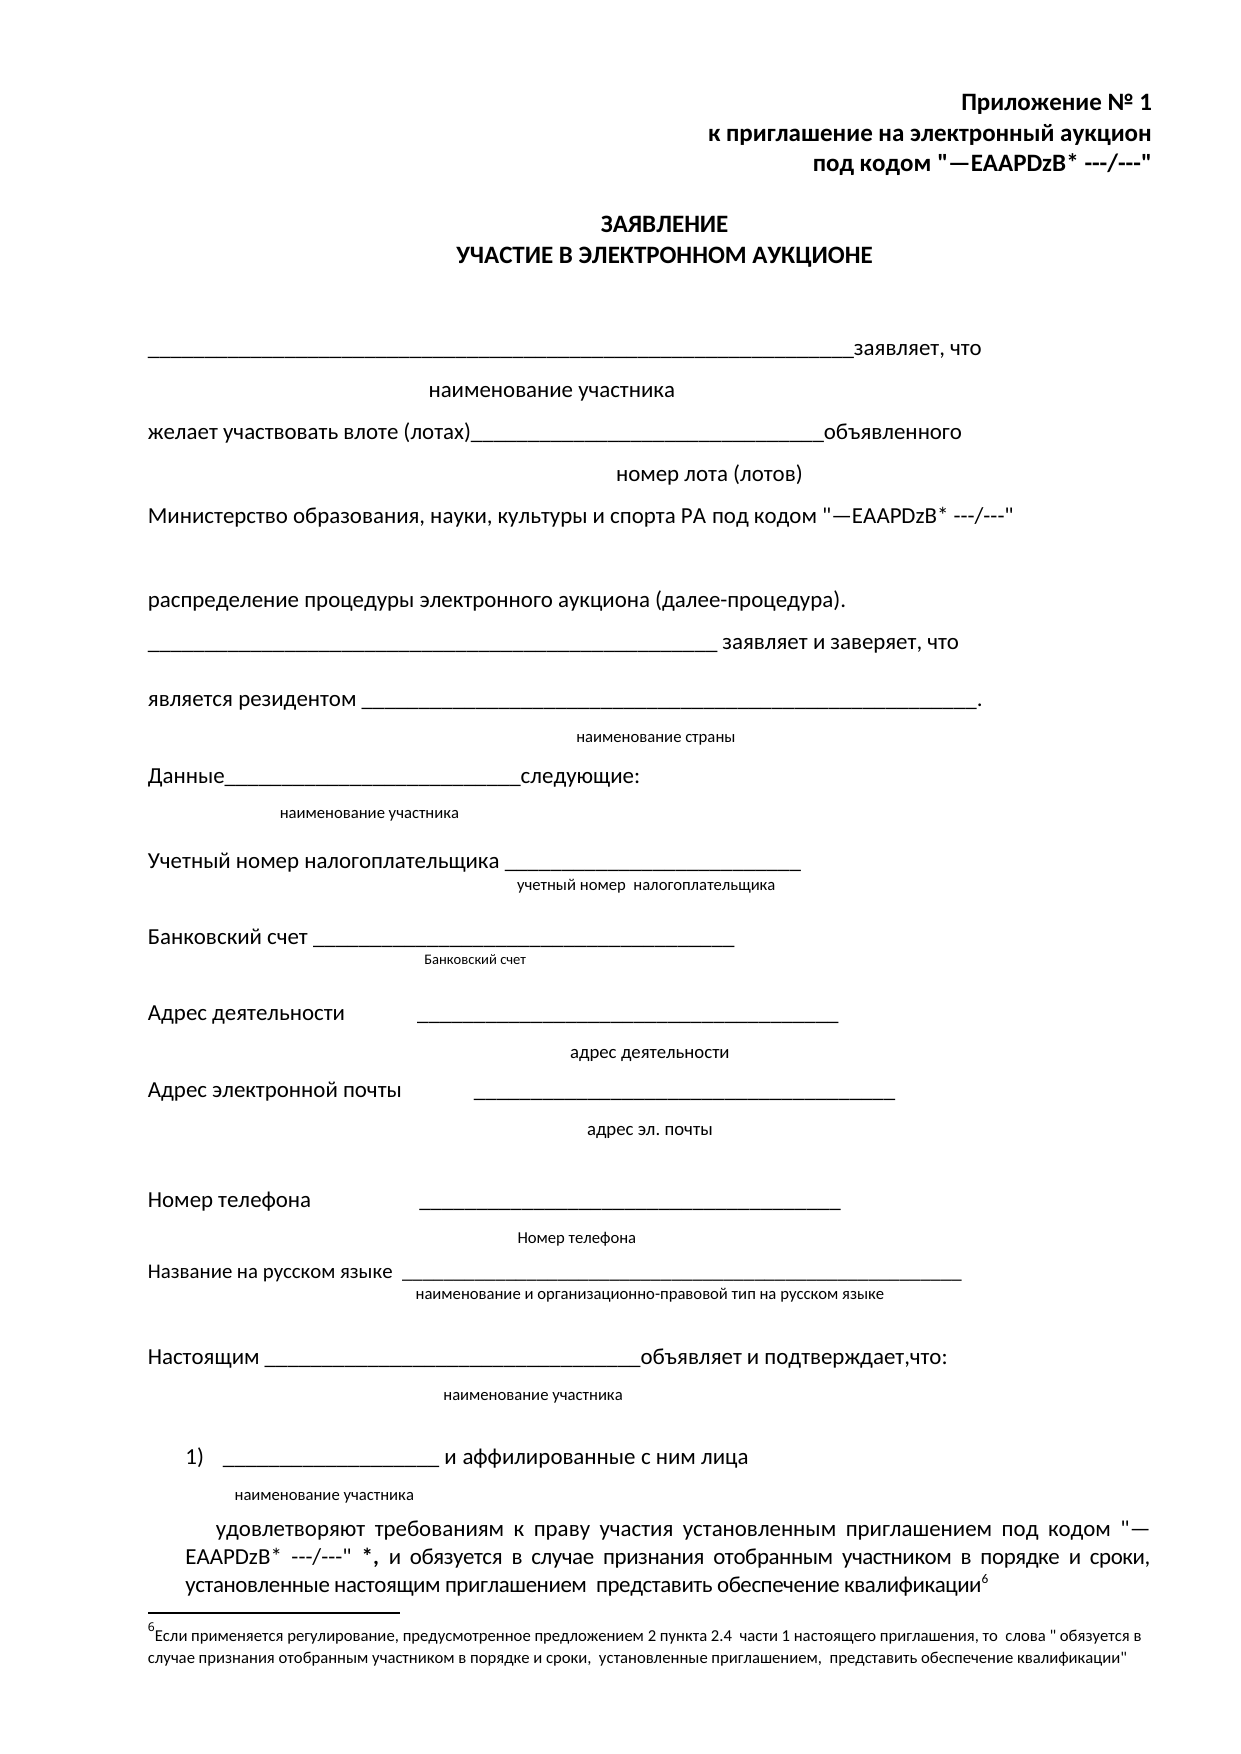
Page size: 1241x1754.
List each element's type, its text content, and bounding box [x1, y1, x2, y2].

text адрес эл. почты [148, 1117, 1152, 1140]
text Название на русском языке ______________________________________________________ [148, 1258, 1152, 1283]
text ______________________________________________________________заявляет, что [148, 333, 1152, 361]
text Адрес деятельности _____________________________________ [148, 998, 1152, 1026]
text желает участвовать влоте (лотах)_______________________________объявленного [148, 417, 1152, 445]
text учетный номер налогоплательщика [148, 874, 1152, 894]
text Учетный номер налогоплательщика __________________________ [148, 846, 1152, 874]
list ___________________ и аффилированные с ним лица [185, 1442, 1152, 1470]
text Адрес электронной почты _____________________________________ [148, 1075, 1152, 1103]
text наименование и организационно-правовой тип на русском языке [148, 1283, 1152, 1304]
text наименование участника [148, 803, 1152, 823]
text ЗАЯВЛЕНИЕ [177, 208, 1152, 239]
text адрес деятельности [148, 1040, 1152, 1063]
text Банковский счет [148, 950, 1152, 968]
text УЧАСТИЕ В ЭЛЕКТРОННОМ АУКЦИОНЕ [177, 239, 1152, 269]
text под кодом "—EAAPDzB* ---/---" [177, 147, 1152, 178]
text Настоящим _________________________________объявляет и подтверждает,что: [148, 1342, 1152, 1370]
text номер лота (лотов) [606, 459, 1152, 487]
text Номер телефона [517, 1227, 1152, 1248]
text Данные__________________________следующие: [148, 761, 1152, 789]
text удовлетворяют требованиям к праву участия установленным приглашением под кодом "—EAAPDzB* ---/---" *, и обязуется в случае признания отобранным участником в порядке и сроки, установленные настоящим приглашением представить обеспечение квалификации [185, 1514, 1152, 1598]
text __________________________________________________ заявляет и заверяет, что [148, 627, 1152, 655]
text Номер телефона _____________________________________ [148, 1186, 1152, 1213]
text наименование участника [148, 1484, 1152, 1504]
text Банковский счет _____________________________________ [148, 922, 1152, 950]
text распределение процедуры электронного аукциона (далее-процедура). [148, 585, 1152, 613]
text наименование страны [576, 727, 1152, 747]
text к приглашение на электронный аукцион [177, 117, 1152, 147]
text является резидентом ______________________________________________________. [148, 684, 1152, 713]
text наименование участника [443, 1384, 1152, 1404]
text Приложение № 1 [148, 86, 1152, 117]
text Министерство образования, науки, культуры и спорта РА под кодом "—EAAPDzB* ---/---" [148, 501, 1152, 529]
text наименование участника [428, 375, 1152, 403]
